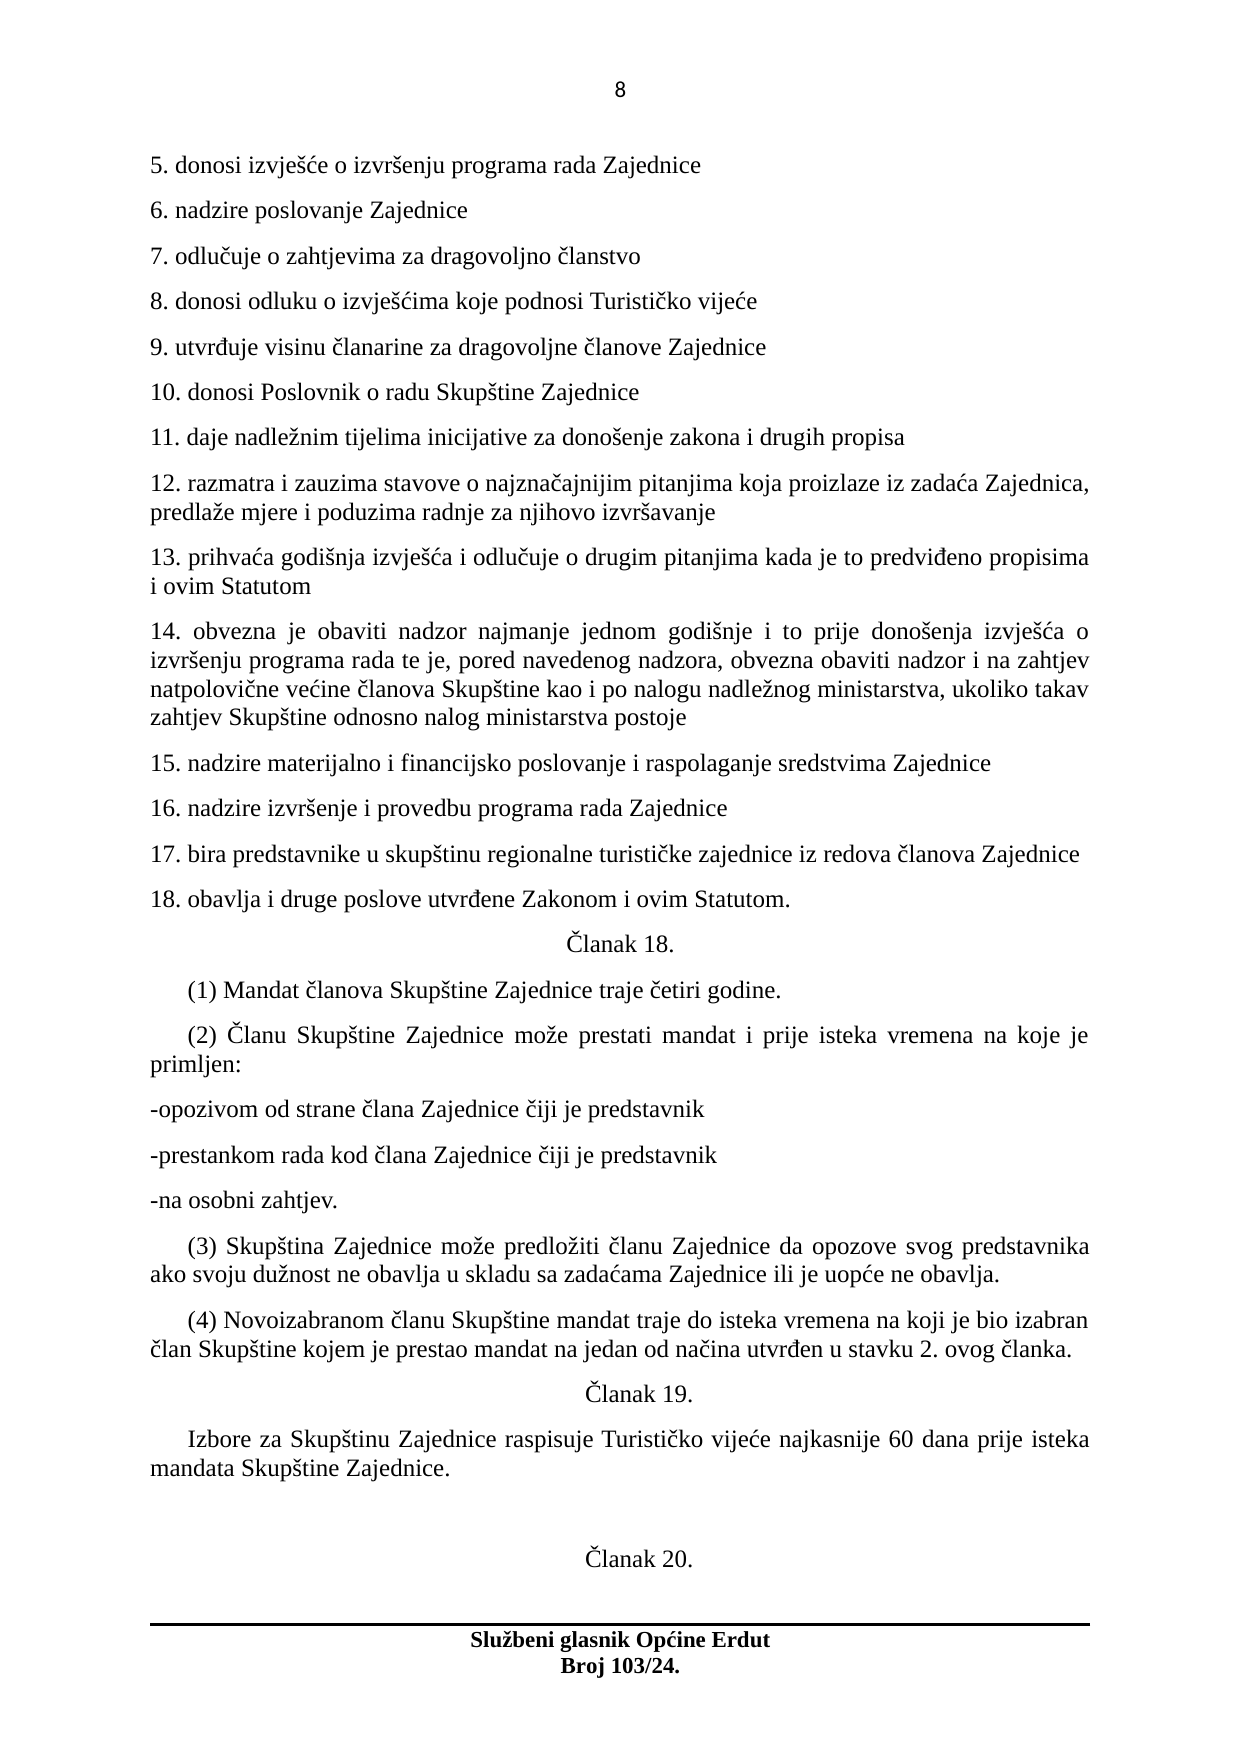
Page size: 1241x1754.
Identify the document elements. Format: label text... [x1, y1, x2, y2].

text 17. bira predstavnike u skupštinu regionalne turističke zajednice iz redova članova Zajednice [150, 839, 1090, 867]
text (2) Članu Skupštine Zajednice može prestati mandat i prije isteka vremena na koje je primljen: [150, 1020, 1090, 1078]
text 7. odlučuje o zahtjevima za dragovoljno članstvo [150, 241, 1090, 269]
text 10. donosi Poslovnik o radu Skupštine Zajednice [150, 377, 1090, 406]
text (4) Novoizabranom članu Skupštine mandat traje do isteka vremena na koji je bio izabran član Skupštine kojem je prestao mandat na jedan od načina utvrđen u stavku 2. ovog članka. [150, 1305, 1090, 1362]
text 11. daje nadležnim tijelima inicijative za donošenje zakona i drugih propisa [150, 422, 1090, 451]
text 13. prihvaća godišnja izvješća i odlučuje o drugim pitanjima kada je to predviđeno propisima i ovim Statutom [150, 542, 1090, 599]
text Članak 18. [150, 929, 1090, 958]
text Izbore za Skupštinu Zajednice raspisuje Turističko vijeće najkasnije 60 dana prije isteka mandata Skupštine Zajednice. [150, 1424, 1090, 1482]
text 8. donosi odluku o izvješćima koje podnosi Turističko vijeće [150, 286, 1090, 315]
text 14. obvezna je obaviti nadzor najmanje jednom godišnje i to prije donošenja izvješća o izvršenju programa rada te je, pored navedenog nadzora, obvezna obaviti nadzor i na zahtjev natpolovične većine članova Skupštine kao i po nalogu nadležnog ministarstva, ukoliko takav zahtjev Skupštine odnosno nalog ministarstva postoje [150, 616, 1090, 731]
text -na osobni zahtjev. [150, 1185, 1090, 1214]
text 5. donosi izvješće o izvršenju programa rada Zajednice [150, 150, 1090, 179]
text (3) Skupština Zajednice može predložiti članu Zajednice da opozove svog predstavnika ako svoju dužnost ne obavlja u skladu sa zadaćama Zajednice ili je uopće ne obavlja. [150, 1231, 1090, 1288]
text 9. utvrđuje visinu članarine za dragovoljne članove Zajednice [150, 332, 1090, 360]
text 6. nadzire poslovanje Zajednice [150, 195, 1090, 224]
text 16. nadzire izvršenje i provedbu programa rada Zajednice [150, 793, 1090, 822]
text 18. obavlja i druge poslove utvrđene Zakonom i ovim Statutom. [150, 884, 1090, 913]
text 12. razmatra i zauzima stavove o najznačajnijim pitanjima koja proizlaze iz zadaća Zajednica, predlaže mjere i poduzima radnje za njihovo izvršavanje [150, 468, 1090, 525]
text 15. nadzire materijalno i financijsko poslovanje i raspolaganje sredstvima Zajednice [150, 748, 1090, 777]
text Članak 19. [150, 1379, 1090, 1408]
text -prestankom rada kod člana Zajednice čiji je predstavnik [150, 1140, 1090, 1169]
text (1) Mandat članova Skupštine Zajednice traje četiri godine. [150, 975, 1090, 1004]
text -opozivom od strane člana Zajednice čiji je predstavnik [150, 1094, 1090, 1123]
text Članak 20. [150, 1544, 1090, 1573]
